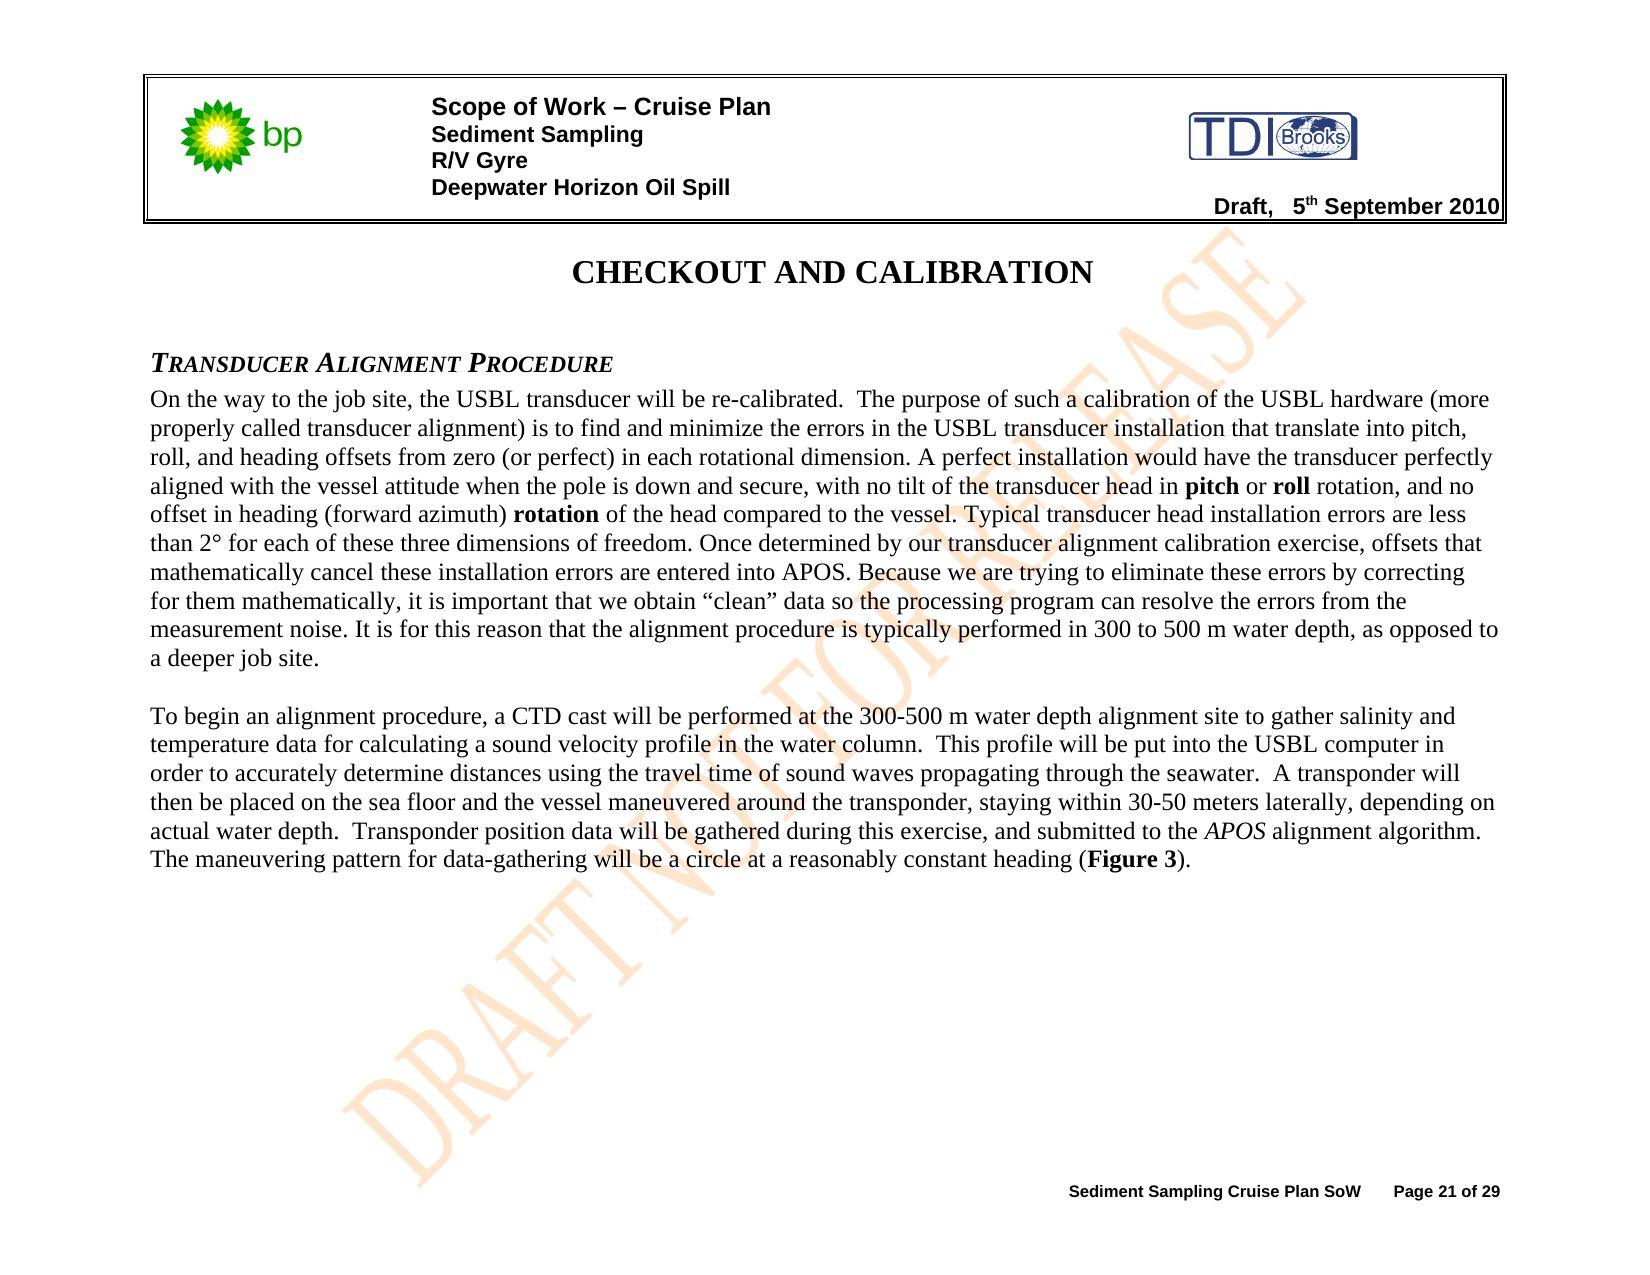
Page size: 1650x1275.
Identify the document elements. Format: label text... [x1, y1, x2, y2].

text Transducer Alignment Procedure [150, 345, 1500, 378]
text Checkout and calibration [165, 253, 1500, 291]
text To begin an alignment procedure, a CTD cast will be performed at the 300-500 m water depth alignment site to gather salinity and temperature data for calculating a sound velocity profile in the water column. This profile will be put into the USBL computer in order to accurately determine distances using the travel time of sound waves propagating through the seawater. A transponder will then be placed on the sea floor and the vessel maneuvered around the transponder, staying within 30-50 meters laterally, depending on actual water depth. Transponder position data will be gathered during this exercise, and submitted to the APOS alignment algorithm. The maneuvering pattern for data-gathering will be a circle at a reasonably constant heading (Figure 3). [150, 701, 1500, 873]
picture [1188, 112, 1358, 160]
text On the way to the job site, the USBL transducer will be re-calibrated. The purpose of such a calibration of the USBL hardware (more properly called transducer alignment) is to find and minimize the errors in the USBL transducer installation that translate into pitch, roll, and heading offsets from zero (or perfect) in each rotational dimension. A perfect installation would have the transducer perfectly aligned with the vessel attitude when the pole is down and secure, with no tilt of the transducer head in pitch or roll rotation, and no offset in heading (forward azimuth) rotation of the head compared to the vessel. Typical transducer head installation errors are less than 2° for each of these three dimensions of freedom. Once determined by our transducer alignment calibration exercise, offsets that mathematically cancel these installation errors are entered into APOS. Because we are trying to eliminate these errors by correcting for them mathematically, it is important that we obtain “clean” data so the processing program can resolve the errors from the measurement noise. It is for this reason that the alignment procedure is typically performed in 300 to 500 m water depth, as opposed to a deeper job site. [150, 384, 1500, 672]
picture [150, 80, 332, 193]
